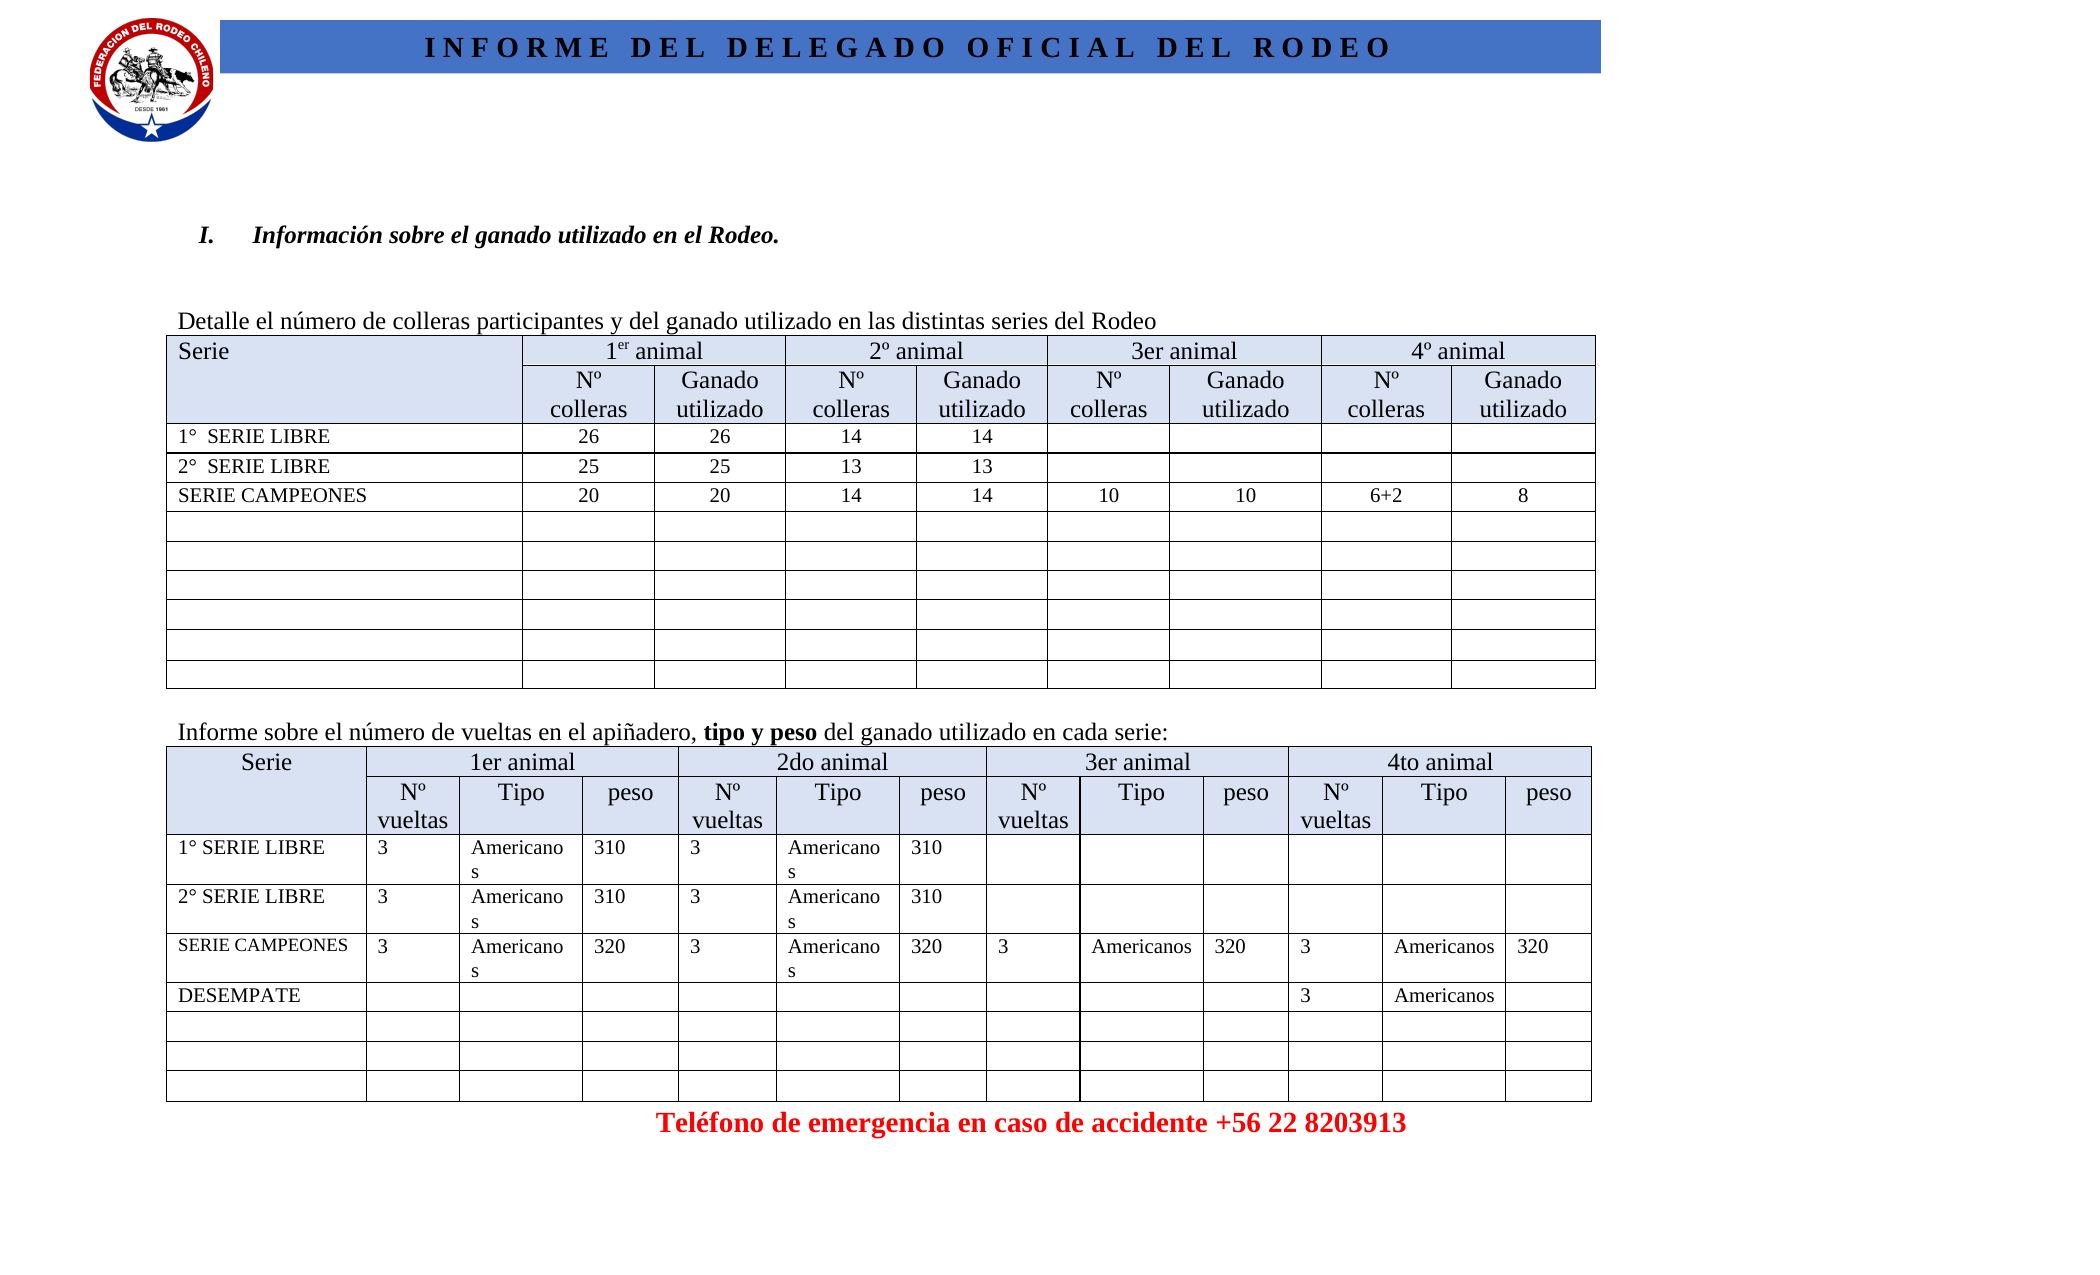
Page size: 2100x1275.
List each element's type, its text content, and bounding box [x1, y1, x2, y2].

table_header 1er animal [523, 336, 785, 364]
table_cell Ganado utilizado [655, 366, 785, 423]
table_cell Ganado utilizado [1452, 366, 1595, 423]
table_cell [777, 1042, 899, 1070]
table_cell peso [583, 777, 678, 834]
table_cell Americanos [460, 934, 582, 982]
table_cell 10 [1170, 483, 1321, 511]
table_cell 1° SERIE LIBRE [167, 424, 522, 452]
table_cell [1048, 630, 1169, 659]
table_cell 14 [917, 424, 1047, 452]
table_cell [167, 630, 522, 659]
table_cell [167, 600, 522, 629]
table_cell [1170, 661, 1321, 687]
table_cell 25 [523, 454, 654, 482]
table_cell [1170, 600, 1321, 629]
table_cell [1322, 600, 1451, 629]
table_cell 25 [655, 454, 785, 482]
table_cell 2° SERIE LIBRE [167, 885, 366, 933]
table_cell 320 [1204, 934, 1288, 982]
table_cell [777, 983, 899, 1011]
table_cell [1383, 835, 1505, 883]
table_cell [1383, 1012, 1505, 1041]
table_cell Americanos [1081, 934, 1203, 982]
table_cell [1506, 1042, 1591, 1070]
table_cell [1289, 1012, 1382, 1041]
table_cell [523, 600, 654, 629]
text Detalle el número de colleras participantes y del ganado utilizado en las distintas series del Rodeo [177, 306, 1923, 335]
table_cell [1204, 835, 1288, 883]
table_cell [367, 1071, 459, 1101]
text Informe sobre el número de vueltas en el apiñadero, tipo y peso del ganado utilizado en cada serie: [177, 717, 1923, 746]
table_cell 3 [679, 885, 776, 933]
table_cell Tipo [460, 777, 582, 834]
table_cell 2° SERIE LIBRE [167, 454, 522, 482]
table_cell [679, 1012, 776, 1041]
table_cell peso [900, 777, 986, 834]
table_cell Nº vueltas [987, 777, 1079, 834]
table_cell [1204, 983, 1288, 1011]
list Información sobre el ganado utilizado en el Rodeo. [215, 220, 1923, 248]
table_cell [1322, 454, 1451, 482]
table_cell [1289, 1042, 1382, 1070]
table_cell 14 [917, 483, 1047, 511]
table_cell [167, 661, 522, 687]
table_cell Nº colleras [1322, 366, 1451, 423]
table_cell [460, 1071, 582, 1101]
table_cell 310 [900, 835, 986, 883]
table_cell Nº colleras [786, 366, 916, 423]
table_cell [1383, 1071, 1505, 1101]
table_cell [777, 1012, 899, 1041]
table_cell [987, 1071, 1079, 1101]
table_cell [1170, 571, 1321, 599]
table_cell [777, 1071, 899, 1101]
table_cell [917, 571, 1047, 599]
table_header Serie [167, 747, 366, 834]
table_cell [1289, 885, 1382, 933]
table_cell 10 [1048, 483, 1169, 511]
table_header 2do animal [679, 747, 986, 776]
table_cell [523, 542, 654, 570]
table_cell 8 [1452, 483, 1595, 511]
table_cell [987, 835, 1079, 883]
picture [89, 18, 214, 142]
table_cell [1204, 885, 1288, 933]
table_cell Tipo [1081, 777, 1203, 834]
table_cell [367, 1012, 459, 1041]
table_cell [1452, 454, 1595, 482]
table_cell [1204, 1012, 1288, 1041]
table_cell Nº colleras [1048, 366, 1169, 423]
table_cell [1081, 1042, 1203, 1070]
table_cell [1048, 600, 1169, 629]
table_cell [167, 512, 522, 541]
table_cell [1048, 454, 1169, 482]
table_header 4to animal [1289, 747, 1591, 776]
table_cell [1048, 571, 1169, 599]
table_cell [1506, 835, 1591, 883]
table_cell [523, 630, 654, 659]
table_cell [1322, 424, 1451, 452]
table_cell peso [1204, 777, 1288, 834]
table_cell [1506, 1071, 1591, 1101]
table_cell 3 [679, 934, 776, 982]
table_cell 3 [367, 885, 459, 933]
table_cell 1° SERIE LIBRE [167, 835, 366, 883]
table_cell [1170, 512, 1321, 541]
table_cell [460, 983, 582, 1011]
table_cell 20 [655, 483, 785, 511]
table_cell [655, 630, 785, 659]
table_cell Nº colleras [523, 366, 654, 423]
table_cell [917, 600, 1047, 629]
table_cell Nº vueltas [679, 777, 776, 834]
table_cell [1204, 1071, 1288, 1101]
table_cell [917, 542, 1047, 570]
table_cell DESEMPATE [167, 983, 366, 1011]
table_cell 320 [583, 934, 678, 982]
table_cell [1322, 571, 1451, 599]
table_cell [1081, 885, 1203, 933]
table_cell 3 [367, 835, 459, 883]
table_cell [367, 1042, 459, 1070]
table_cell 310 [583, 835, 678, 883]
table_cell 320 [1506, 934, 1591, 982]
table_cell [1383, 1042, 1505, 1070]
table_cell [1322, 661, 1451, 687]
table_cell 3 [367, 934, 459, 982]
table_cell 26 [523, 424, 654, 452]
table_cell [1204, 1042, 1288, 1070]
table_cell [679, 1042, 776, 1070]
table_header 1er animal [367, 747, 678, 776]
table_cell Americanos [1383, 983, 1505, 1011]
table_cell [583, 1042, 678, 1070]
table_cell 13 [786, 454, 916, 482]
table_cell [1506, 983, 1591, 1011]
table_cell Nº vueltas [1289, 777, 1382, 834]
table_cell [1081, 983, 1203, 1011]
table_cell [900, 1042, 986, 1070]
table_cell [1452, 630, 1595, 659]
table_cell 14 [786, 424, 916, 452]
table_cell [1170, 630, 1321, 659]
table_cell [900, 1012, 986, 1041]
table_cell Americanos [777, 835, 899, 883]
table_cell [460, 1042, 582, 1070]
table_cell [655, 571, 785, 599]
table_cell 320 [900, 934, 986, 982]
table_cell [987, 1042, 1079, 1070]
table_cell [367, 983, 459, 1011]
table_cell [167, 1042, 366, 1070]
table_cell Tipo [777, 777, 899, 834]
table_cell Tipo [1383, 777, 1505, 834]
table_cell [786, 571, 916, 599]
table_header 3er animal [987, 747, 1288, 776]
table_cell 3 [987, 934, 1079, 982]
table_cell Ganado utilizado [1170, 366, 1321, 423]
table_cell [679, 1071, 776, 1101]
table_cell 13 [917, 454, 1047, 482]
table_cell Ganado utilizado [917, 366, 1047, 423]
table_cell [1048, 424, 1169, 452]
table_cell peso [1506, 777, 1591, 834]
table_cell Nº vueltas [367, 777, 459, 834]
table_cell SERIE CAMPEONES [167, 483, 522, 511]
table_cell [679, 983, 776, 1011]
table_header 3er animal [1048, 336, 1321, 364]
table_cell [786, 542, 916, 570]
table_cell [167, 542, 522, 570]
table_cell [460, 1012, 582, 1041]
table_cell [1322, 512, 1451, 541]
table_cell Americanos [460, 885, 582, 933]
table_cell 14 [786, 483, 916, 511]
table_cell [917, 661, 1047, 687]
table_cell [917, 630, 1047, 659]
table_cell [786, 630, 916, 659]
table_cell [1452, 542, 1595, 570]
table_cell [1081, 835, 1203, 883]
table_cell [655, 542, 785, 570]
table_cell [1383, 885, 1505, 933]
table_cell [786, 600, 916, 629]
table_cell [167, 1071, 366, 1101]
table_cell [523, 661, 654, 687]
table_cell [1452, 600, 1595, 629]
table_cell [786, 512, 916, 541]
table_header 4º animal [1322, 336, 1595, 364]
table_cell [1170, 424, 1321, 452]
table_cell [1322, 542, 1451, 570]
table_cell 6+2 [1322, 483, 1451, 511]
table_cell [1048, 512, 1169, 541]
table_cell 310 [583, 885, 678, 933]
table_cell [1506, 1012, 1591, 1041]
table_cell [1048, 661, 1169, 687]
table_cell [900, 1071, 986, 1101]
table_cell [1452, 571, 1595, 599]
table_cell 3 [1289, 983, 1382, 1011]
table_cell Americanos [1383, 934, 1505, 982]
table_cell [1081, 1071, 1203, 1101]
table_cell [1452, 512, 1595, 541]
table_cell [900, 983, 986, 1011]
table_cell 3 [679, 835, 776, 883]
table_cell [655, 512, 785, 541]
table_cell [1170, 542, 1321, 570]
table_cell [583, 983, 678, 1011]
table_cell [1289, 1071, 1382, 1101]
table_cell [655, 600, 785, 629]
table_cell [987, 983, 1079, 1011]
table_cell Americanos [777, 885, 899, 933]
table_cell 310 [900, 885, 986, 933]
table_cell [1289, 835, 1382, 883]
table_cell [1452, 661, 1595, 687]
table_cell 26 [655, 424, 785, 452]
table_cell Americanos [460, 835, 582, 883]
table_cell [1048, 542, 1169, 570]
table_cell [655, 661, 785, 687]
table_cell [167, 1012, 366, 1041]
table_cell [1170, 454, 1321, 482]
table_cell 20 [523, 483, 654, 511]
table_cell [583, 1071, 678, 1101]
table_cell [1322, 630, 1451, 659]
table_cell [1452, 424, 1595, 452]
table_cell [917, 512, 1047, 541]
table_cell [987, 1012, 1079, 1041]
table_header 2º animal [786, 336, 1047, 364]
table_cell [583, 1012, 678, 1041]
table_cell [987, 885, 1079, 933]
table_cell 3 [1289, 934, 1382, 982]
table_cell SERIE CAMPEONES [167, 934, 366, 982]
table_cell [1506, 885, 1591, 933]
table_cell [523, 512, 654, 541]
table_cell [1081, 1012, 1203, 1041]
table_cell [786, 661, 916, 687]
table_header Serie [167, 336, 522, 423]
table_cell [523, 571, 654, 599]
table_cell [167, 571, 522, 599]
table_cell Americanos [777, 934, 899, 982]
